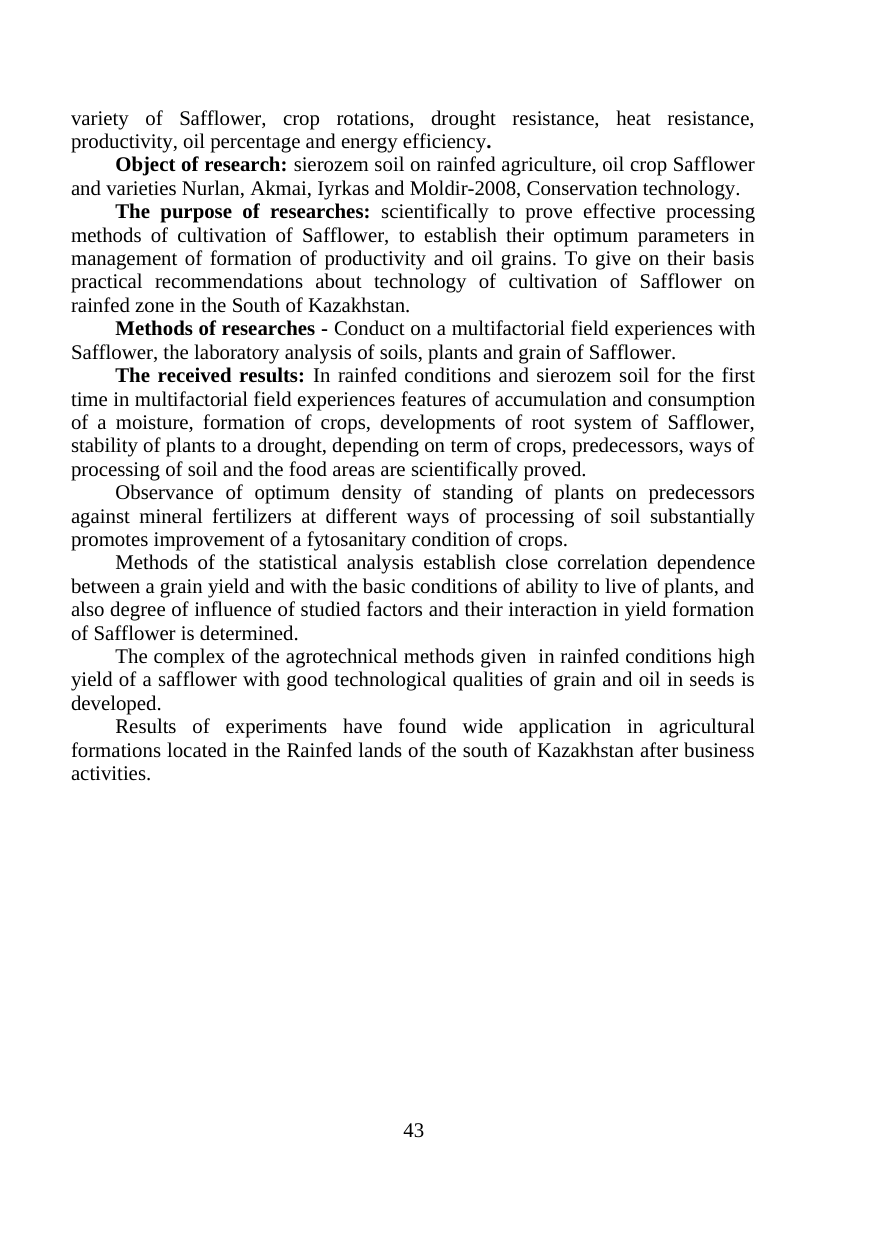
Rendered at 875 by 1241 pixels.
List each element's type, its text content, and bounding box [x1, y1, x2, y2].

text The complex of the agrotechnical methods given in rainfed conditions high yield of a safflower with good technological qualities of grain and oil in seeds is developed. [71, 645, 756, 715]
text Results of experiments have found wide application in agricultural formations located in the Rainfed lands of the south of Kazakhstan after business activities. [71, 715, 756, 785]
text Object of research: sierozem soil on rainfed agriculture, oil crop Safflower and varieties Nurlan, Akmai, Iyrkas and Moldir-2008, Conservation technology. [71, 153, 756, 200]
text The purpose of researches: scientifically to prove effective processing methods of cultivation of Safflower, to establish their optimum parameters in management of formation of productivity and oil grains. To give on their basis practical recommendations about technology of cultivation of Safflower on rainfed zone in the South of Kazakhstan. [71, 200, 756, 317]
text Methods of researches - Conduct on a multifactorial field experiences with Safflower, the laboratory analysis of soils, plants and grain of Safflower. [71, 317, 756, 364]
text The received results: In rainfed conditions and sierozem soil for the first time in multifactorial field experiences features of accumulation and consumption of a moisture, formation of crops, developments of root system of Safflower, stability of plants to a drought, depending on term of crops, predecessors, ways of processing of soil and the food areas are scientifically proved. [71, 364, 756, 481]
text Methods of the statistical analysis establish close correlation dependence between a grain yield and with the basic conditions of ability to live of plants, and also degree of influence of studied factors and their interaction in yield formation of Safflower is determined. [71, 551, 756, 645]
text Observance of optimum density of standing of plants on predecessors against mineral fertilizers at different ways of processing of soil substantially promotes improvement of a fytosanitary condition of crops. [71, 481, 756, 551]
